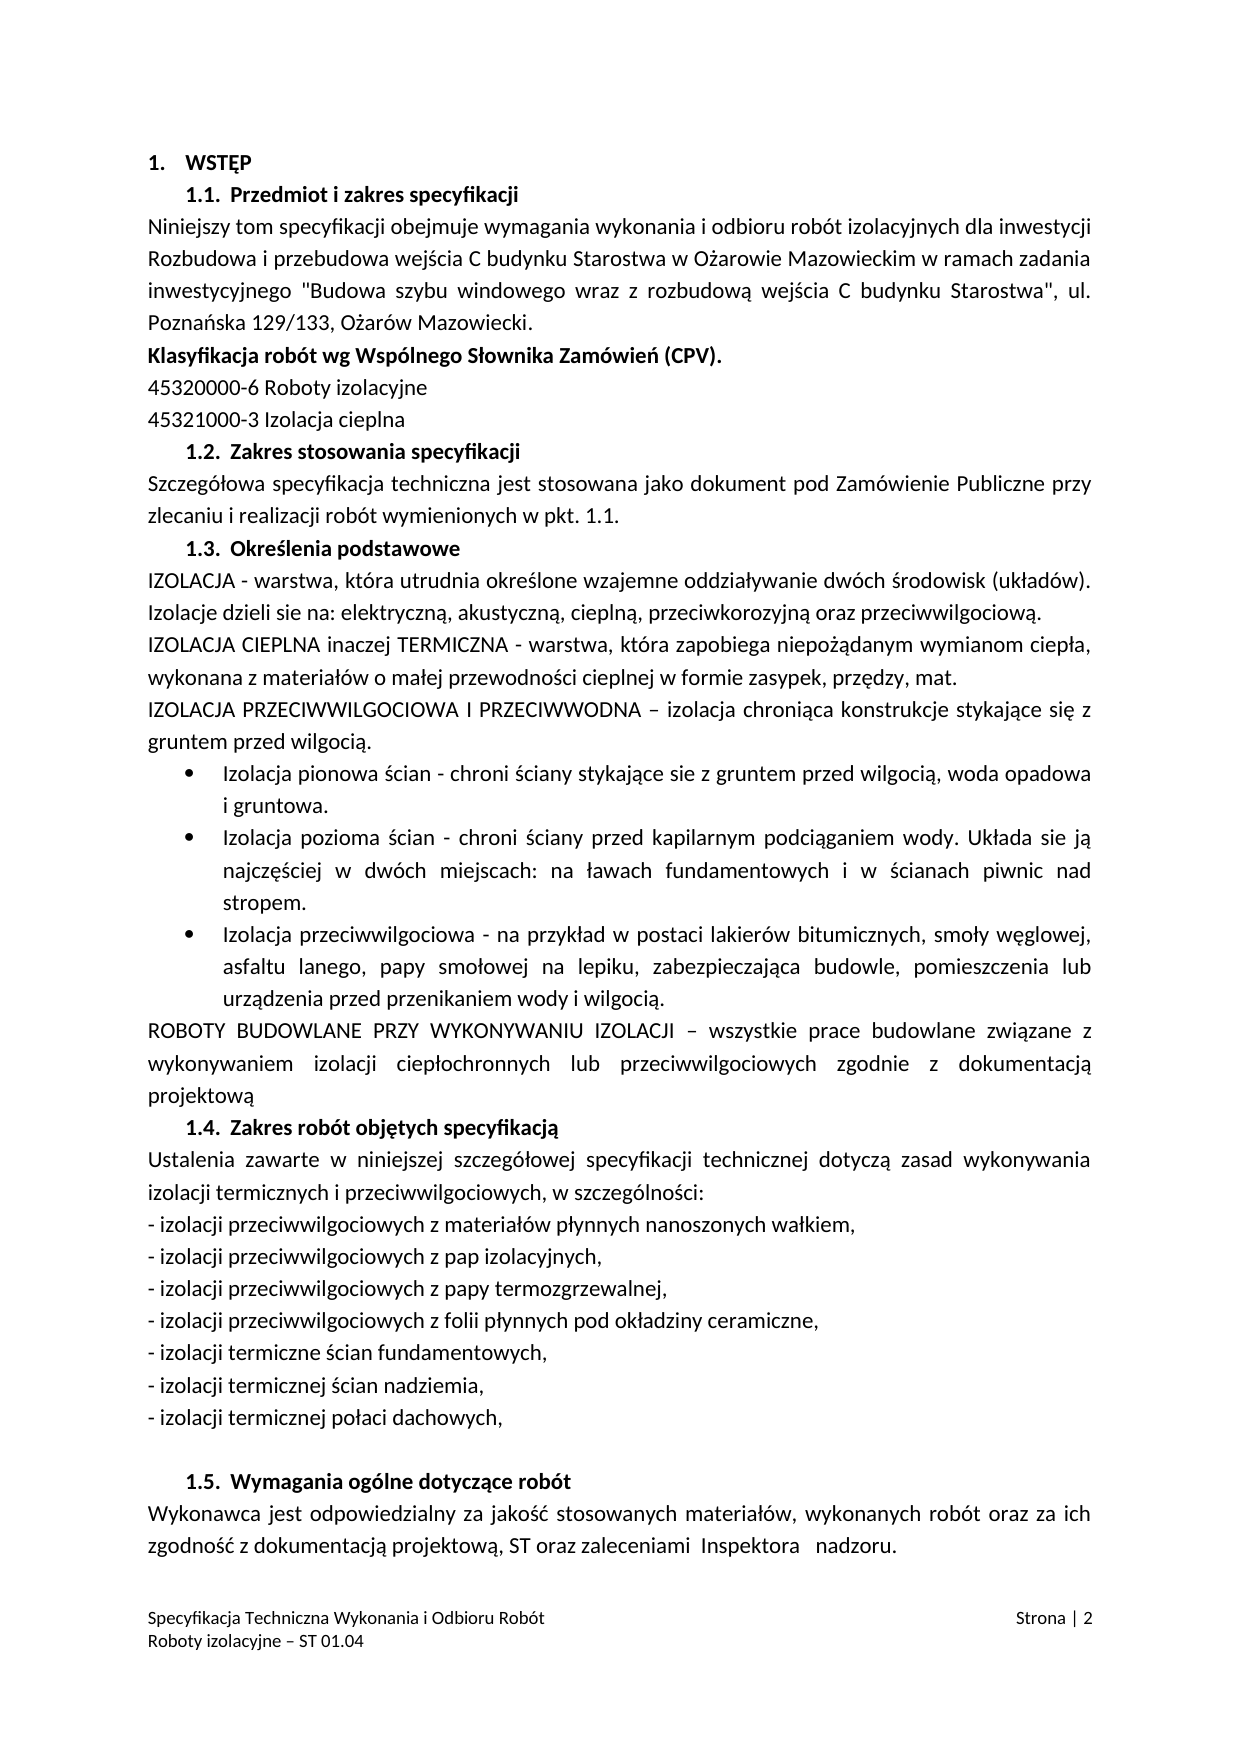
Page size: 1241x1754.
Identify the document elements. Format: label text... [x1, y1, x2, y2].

text 45321000-3 Izolacja cieplna [148, 405, 1093, 433]
text - izolacji termicznej ścian nadziemia, [148, 1371, 1093, 1399]
text 45320000-6 Roboty izolacyjne [148, 373, 1093, 401]
text - izolacji termicznej połaci dachowych, [148, 1403, 1093, 1431]
text IZOLACJA - warstwa, która utrudnia określone wzajemne oddziaływanie dwóch środowisk (układów). Izolacje dzieli sie na: elektryczną, akustyczną, cieplną, przeciwkorozyjną oraz przeciwwilgociową. [148, 566, 1093, 626]
text - izolacji przeciwwilgociowych z materiałów płynnych nanoszonych wałkiem, [148, 1210, 1093, 1238]
text - izolacji przeciwwilgociowych z pap izolacyjnych, [148, 1242, 1093, 1270]
list Izolacja pionowa ścian - chroni ściany stykające sie z gruntem przed wilgocią, woda opadowa i gruntowa. [185, 759, 1093, 819]
list Określenia podstawowe [185, 534, 1093, 562]
text Ustalenia zawarte w niniejszej szczegółowej specyfikacji technicznej dotyczą zasad wykonywania izolacji termicznych i przeciwwilgociowych, w szczególności: [148, 1145, 1093, 1206]
text IZOLACJA CIEPLNA inaczej TERMICZNA - warstwa, która zapobiega niepożądanym wymianom ciepła, wykonana z materiałów o małej przewodności cieplnej w formie zasypek, przędzy, mat. [148, 630, 1093, 691]
text Roboty budowlane przy wykonywaniu izolacji – wszystkie prace budowlane związane z wykonywaniem izolacji ciepłochronnych lub przeciwwilgociowych zgodnie z dokumentacją projektową [148, 1017, 1093, 1109]
text Klasyfikacja robót wg Wspólnego Słownika Zamówień (CPV). [148, 341, 1093, 369]
list Przedmiot i zakres specyfikacji [185, 180, 1093, 208]
list Izolacja przeciwwilgociowa - na przykład w postaci lakierów bitumicznych, smoły węglowej, asfaltu lanego, papy smołowej na lepiku, zabezpieczająca budowle, pomieszczenia lub urządzenia przed przenikaniem wody i wilgocią. [185, 920, 1093, 1012]
text - izolacji przeciwwilgociowych z folii płynnych pod okładziny ceramiczne, [148, 1306, 1093, 1334]
text Wykonawca jest odpowiedzialny za jakość stosowanych materiałów, wykonanych robót oraz za ich zgodność z dokumentacją projektową, ST oraz zaleceniami Inspektora nadzoru. [148, 1499, 1093, 1560]
text Szczegółowa specyfikacja techniczna jest stosowana jako dokument pod Zamówienie Publiczne przy zlecaniu i realizacji robót wymienionych w pkt. 1.1. [148, 469, 1093, 530]
list Zakres robót objętych specyfikacją [185, 1113, 1093, 1141]
list WSTĘP [148, 148, 1093, 176]
text - izolacji przeciwwilgociowych z papy termozgrzewalnej, [148, 1274, 1093, 1302]
list Izolacja pozioma ścian - chroni ściany przed kapilarnym podciąganiem wody. Układa sie ją najczęściej w dwóch miejscach: na ławach fundamentowych i w ścianach piwnic nad stropem. [185, 823, 1093, 916]
list Zakres stosowania specyfikacji [185, 437, 1093, 465]
text - izolacji termiczne ścian fundamentowych, [148, 1338, 1093, 1367]
text Niniejszy tom specyfikacji obejmuje wymagania wykonania i odbioru robót izolacyjnych dla inwestycji Rozbudowa i przebudowa wejścia C budynku Starostwa w Ożarowie Mazowieckim w ramach zadania inwestycyjnego "Budowa szybu windowego wraz z rozbudową wejścia C budynku Starostwa", ul. Poznańska 129/133, Ożarów Mazowiecki. [148, 212, 1093, 337]
list Wymagania ogólne dotyczące robót [185, 1467, 1093, 1495]
text IZOLACJA PRZECIWWILGOCIOWA I PRZECIWWODNA – izolacja chroniąca konstrukcje stykające się z gruntem przed wilgocią. [148, 695, 1093, 755]
